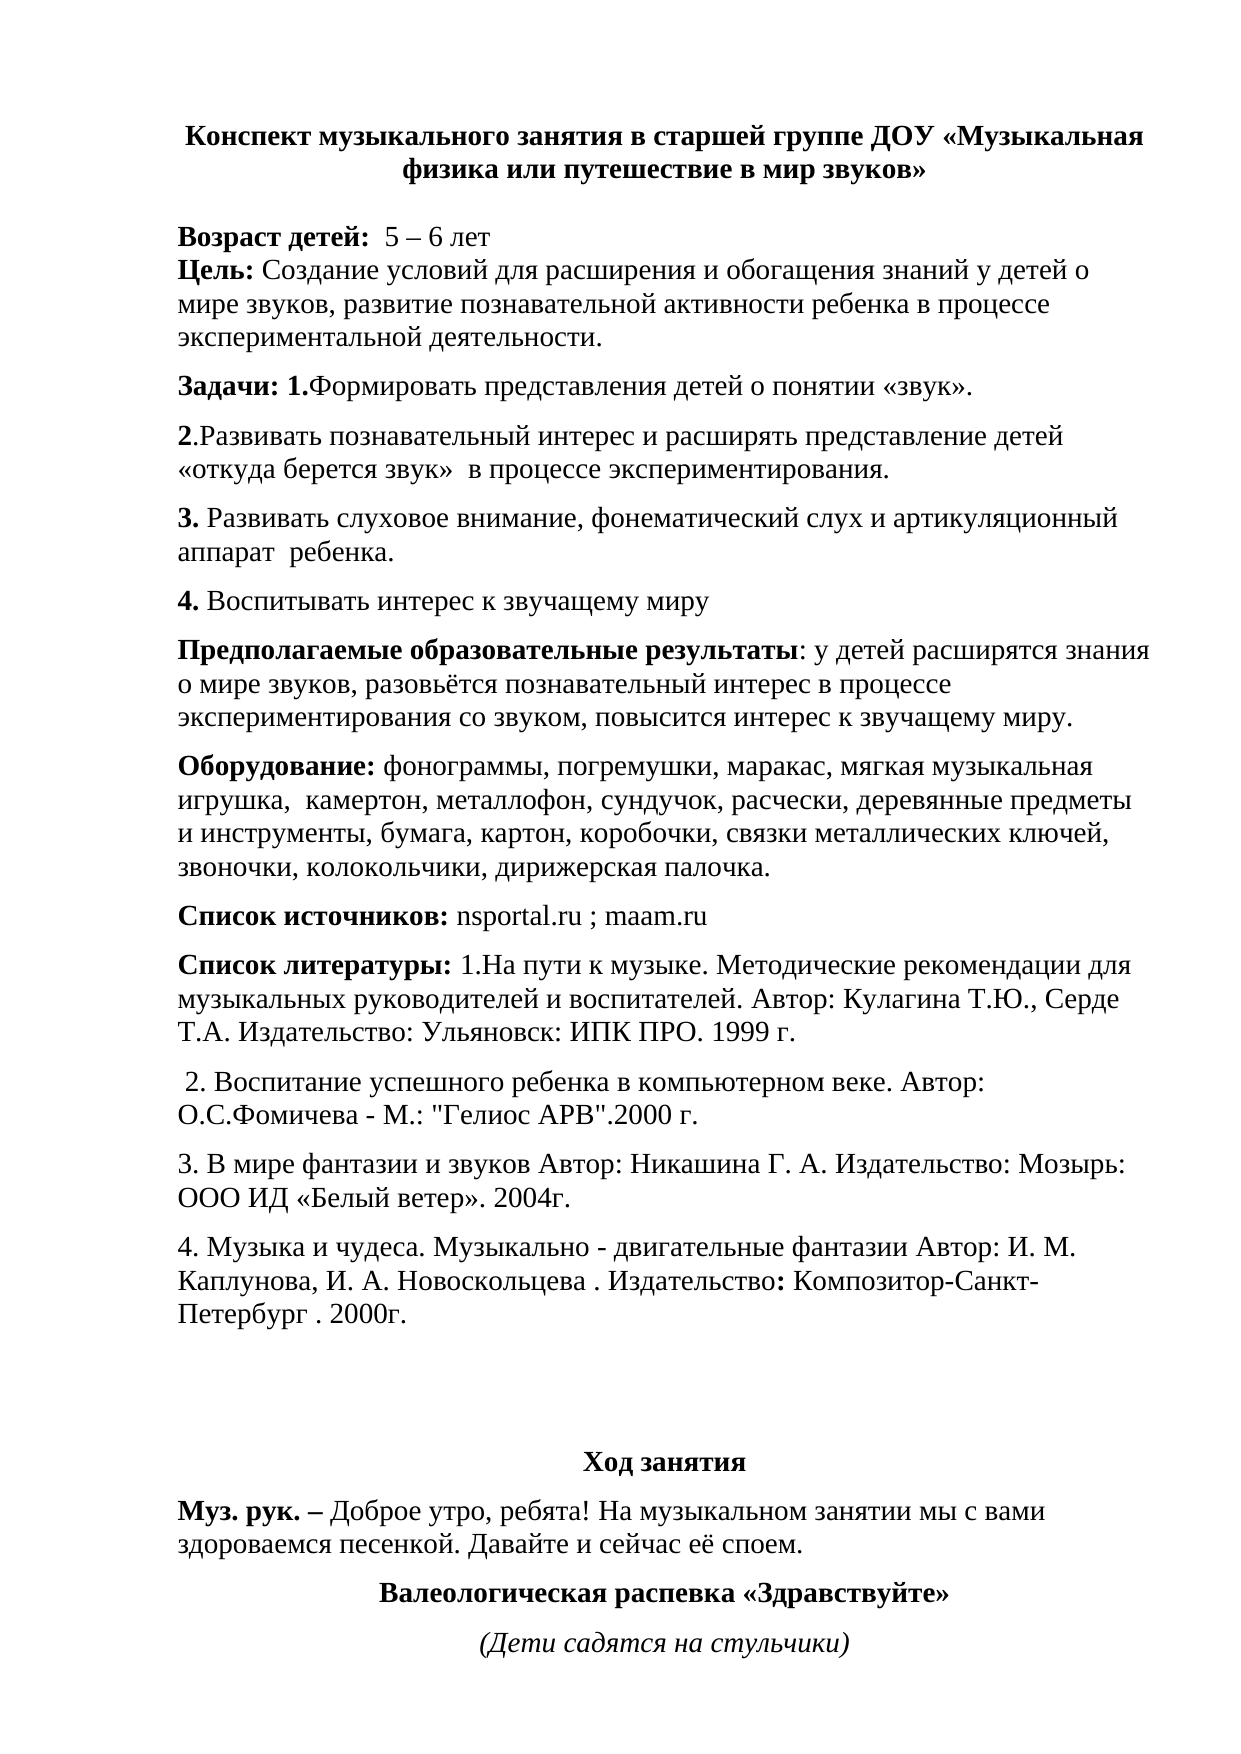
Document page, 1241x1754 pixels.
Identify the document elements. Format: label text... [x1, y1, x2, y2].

text Список источников: nsportal.ru ; maam.ru [177, 898, 1152, 932]
text 3. Развивать слуховое внимание, фонематический слух и артикуляционный аппарат ребенка. [177, 500, 1152, 567]
text Ход занятия [177, 1444, 1152, 1477]
text Валеологическая распевка «Здравствуйте» [177, 1576, 1152, 1609]
text Оборудование: фонограммы, погремушки, маракас, мягкая музыкальная игрушка, камертон, металлофон, сундучок, расчески, деревянные предметы и инструменты, бумага, картон, коробочки, связки металлических ключей, звоночки, колокольчики, дирижерская палочка. [177, 748, 1152, 883]
text 3. В мире фантазии и звуков Автор: Никашина Г. А. Издательство: Мозырь: ООО ИД «Белый ветер». 2004г. [177, 1146, 1152, 1213]
text 2.Развивать познавательный интерес и расширять представление детей «откуда берется звук» в процессе экспериментирования. [177, 418, 1152, 485]
text Цель: Создание условий для расширения и обогащения знаний у детей о мире звуков, развитие познавательной активности ребенка в процессе экспериментальной деятельности. [177, 252, 1152, 353]
text Возраст детей: 5 – 6 лет [177, 219, 1152, 252]
text Список литературы: 1.На пути к музыке. Методические рекомендации для музыкальных руководителей и воспитателей. Автор: Кулагина Т.Ю., Серде Т.А. Издательство: Ульяновск: ИПК ПРО. 1999 г. [177, 947, 1152, 1048]
text Предполагаемые образовательные результаты: у детей расширятся знания о мире звуков, разовьётся познавательный интерес в процессе экспериментирования со звуком, повысится интерес к звучащему миру. [177, 632, 1152, 733]
text 4. Музыка и чудеса. Музыкально - двигательные фантазии Автор: И. М. Каплунова, И. А. Новоскольцева . Издательство: Композитор-Санкт-Петербург . 2000г. [177, 1229, 1152, 1330]
text Конспект музыкального занятия в старшей группе ДОУ «Музыкальная физика или путешествие в мир звуков» [177, 118, 1152, 185]
text Муз. рук. – Доброе утро, ребята! На музыкальном занятии мы с вами здороваемся песенкой. Давайте и сейчас её споем. [177, 1493, 1152, 1560]
text 2. Воспитание успешного ребенка в компьютерном веке. Автор: О.С.Фомичева - М.: "Гелиос АРВ".2000 г. [177, 1064, 1152, 1131]
text Задачи: 1.Формировать представления детей о понятии «звук». [177, 368, 1152, 402]
text (Дети садятся на стульчики) [177, 1625, 1152, 1658]
text 4. Воспитывать интерес к звучащему миру [177, 583, 1152, 617]
